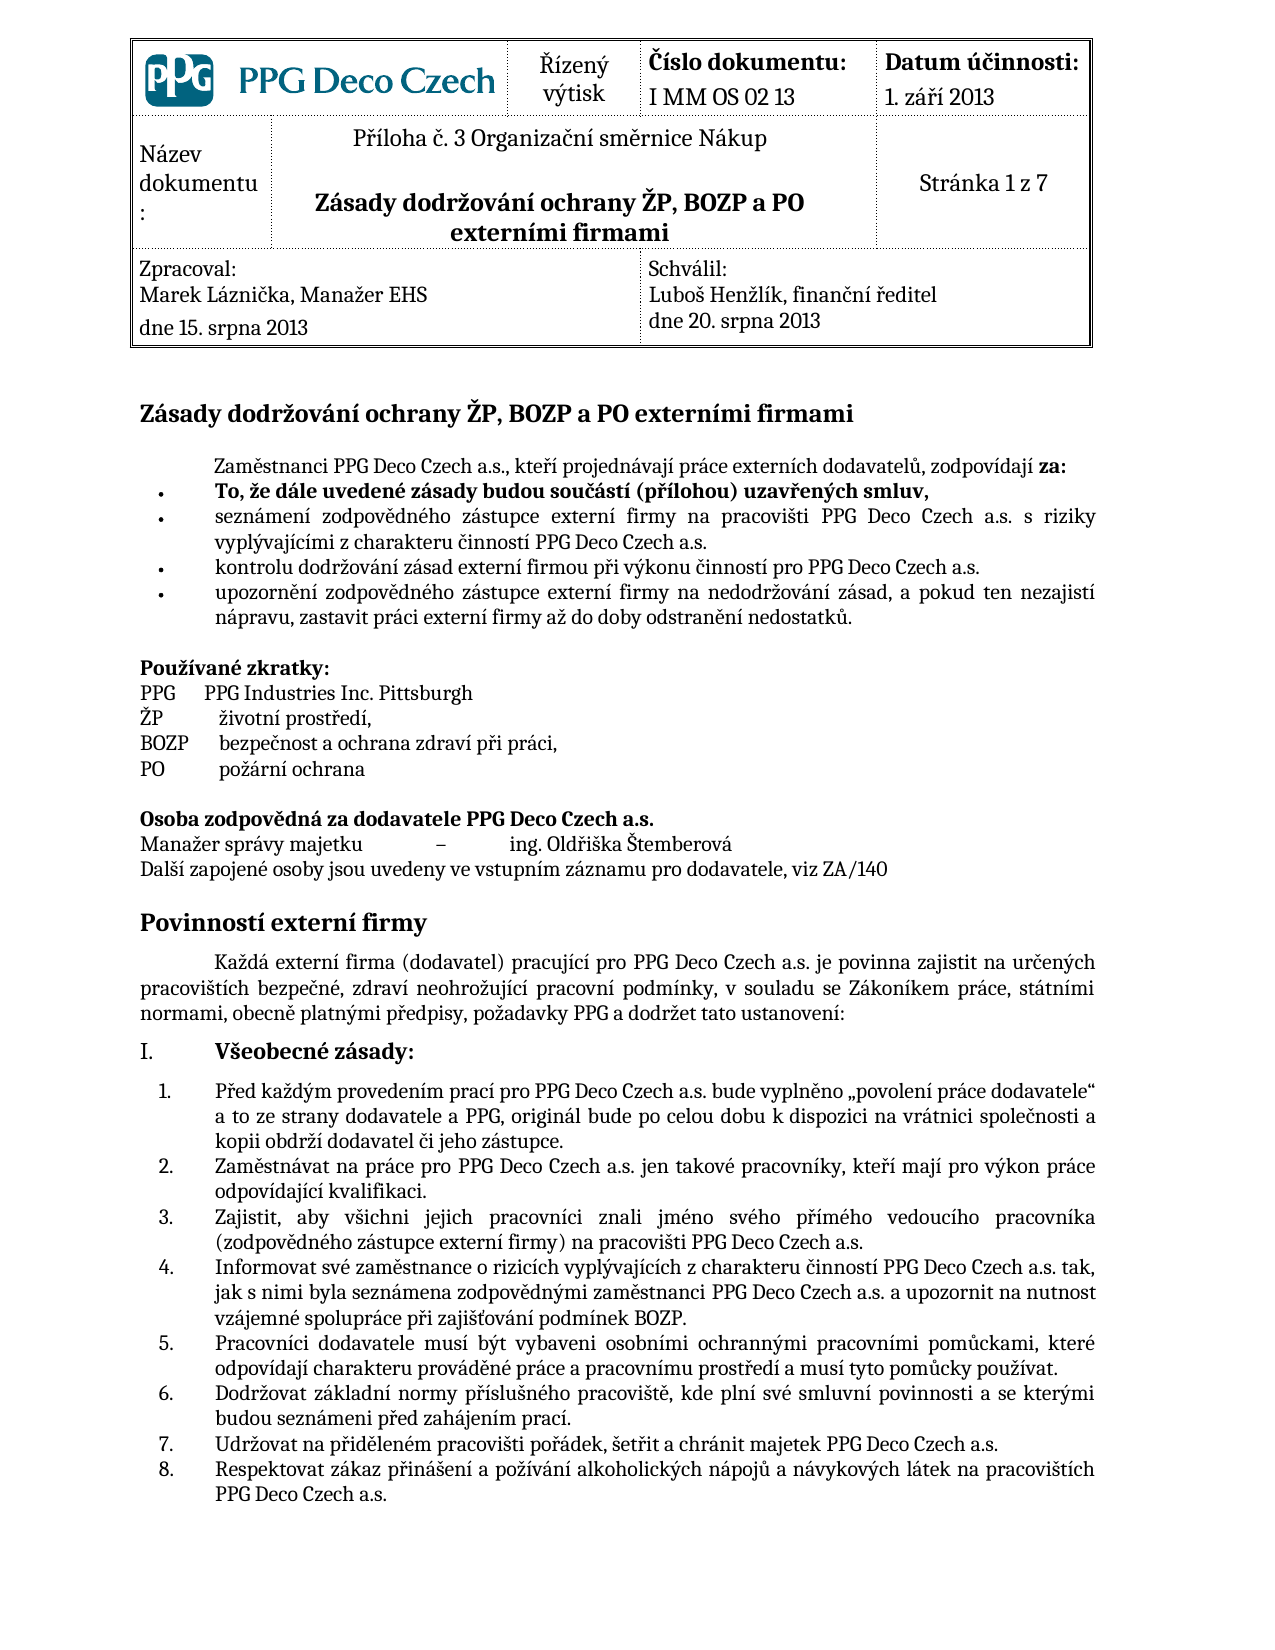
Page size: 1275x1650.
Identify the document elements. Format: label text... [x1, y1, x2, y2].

table_cell Příloha č. 3 Organizační směrnice Nákup Zásady dodržování ochrany ŽP, BOZP a PO externími firmami [271, 115, 877, 248]
list Všeobecné zásady: [140, 1038, 1096, 1066]
list kontrolu dodržování zásad externí firmou při výkonu činností pro PPG Deco Czech a.s. [159, 555, 1096, 580]
list Dodržovat základní normy příslušného pracoviště, kde plní své smluvní povinnosti a se kterými budou seznámeni před zahájením prací. [159, 1381, 1096, 1431]
text Další zapojené osoby jsou uvedeny ve vstupním záznamu pro dodavatele, viz ZA/140 [140, 857, 1096, 882]
list To, že dále uvedené zásady budou součástí (přílohou) uzavřených smluv, [159, 479, 1096, 504]
text Manažer správy majetku – ing. Oldřiška Štemberová [140, 832, 1096, 857]
list Zajistit, aby všichni jejich pracovníci znali jméno svého přímého vedoucího pracovníka (zodpovědného zástupce externí firmy) na pracovišti PPG Deco Czech a.s. [159, 1204, 1096, 1255]
text Používané zkratky: [140, 656, 1096, 681]
text Každá externí firma (dodavatel) pracující pro PPG Deco Czech a.s. je povinna zajistit na určených pracovištích bezpečné, zdraví neohrožující pracovní podmínky, v souladu se Zákoníkem práce, státními normami, obecně platnými předpisy, požadavky PPG a dodržet tato ustanovení: [140, 950, 1096, 1026]
text ŽP životní prostředí, [140, 706, 1096, 731]
table_header Datum účinnosti: 1. září 2013 [877, 41, 1089, 115]
text Osoba zodpovědná za dodavatele PPG Deco Czech a.s. [140, 807, 1096, 832]
table_header Číslo dokumentu: I MM OS 02 13 [641, 41, 877, 115]
list Zaměstnávat na práce pro PPG Deco Czech a.s. jen takové pracovníky, kteří mají pro výkon práce odpovídající kvalifikaci. [159, 1154, 1096, 1204]
list Informovat své zaměstnance o rizicích vyplývajících z charakteru činností PPG Deco Czech a.s. tak, jak s nimi byla seznámena zodpovědnými zaměstnanci PPG Deco Czech a.s. a upozornit na nutnost vzájemné spolupráce při zajišťování podmínek BOZP. [159, 1255, 1096, 1330]
text Zásady dodržování ochrany ŽP, BOZP a PO externími firmami [140, 399, 1096, 429]
table_cell Stránka 1 z 8 [877, 115, 1089, 248]
list seznámení zodpovědného zástupce externí firmy na pracovišti PPG Deco Czech a.s. s riziky vyplývajícími z charakteru činností PPG Deco Czech a.s. [159, 504, 1096, 555]
text BOZP bezpečnost a ochrana zdraví při práci, [140, 731, 1096, 756]
text PO požární ochrana [140, 756, 1096, 782]
list Pracovníci dodavatele musí být vybaveni osobními ochrannými pracovními pomůckami, které odpovídají charakteru prováděné práce a pracovnímu prostředí a musí tyto pomůcky používat. [159, 1330, 1096, 1381]
list Respektovat zákaz přinášení a požívání alkoholických nápojů a návykových látek na pracovištích PPG Deco Czech a.s. [159, 1456, 1096, 1507]
table_header [133, 41, 508, 115]
table_header Řízený výtisk [508, 41, 641, 115]
text Povinností externí firmy [140, 908, 1096, 938]
table_cell Zpracoval: Marek Láznička, Manažer EHS dne 15. srpna 2013 [133, 248, 641, 345]
table_cell Název dokumentu: [133, 115, 271, 248]
text PPG PPG Industries Inc. Pittsburgh [140, 681, 1096, 706]
text Zaměstnanci PPG Deco Czech a.s., kteří projednávají práce externích dodavatelů, zodpovídají za: [140, 454, 1096, 479]
list upozornění zodpovědného zástupce externí firmy na nedodržování zásad, a pokud ten nezajistí nápravu, zastavit práci externí firmy až do doby odstranění nedostatků. [159, 580, 1096, 630]
list Před každým provedením prací pro PPG Deco Czech a.s. bude vyplněno „povolení práce dodavatele“ a to ze strany dodavatele a PPG, originál bude po celou dobu k dispozici na vrátnici společnosti a kopii obdrží dodavatel či jeho zástupce. [159, 1078, 1096, 1154]
table_cell Schválil: Luboš Henžlík, finanční ředitel dne 20. srpna 2013 [641, 248, 1089, 345]
list Udržovat na přiděleném pracovišti pořádek, šetřit a chránit majetek PPG Deco Czech a.s. [159, 1431, 1096, 1456]
